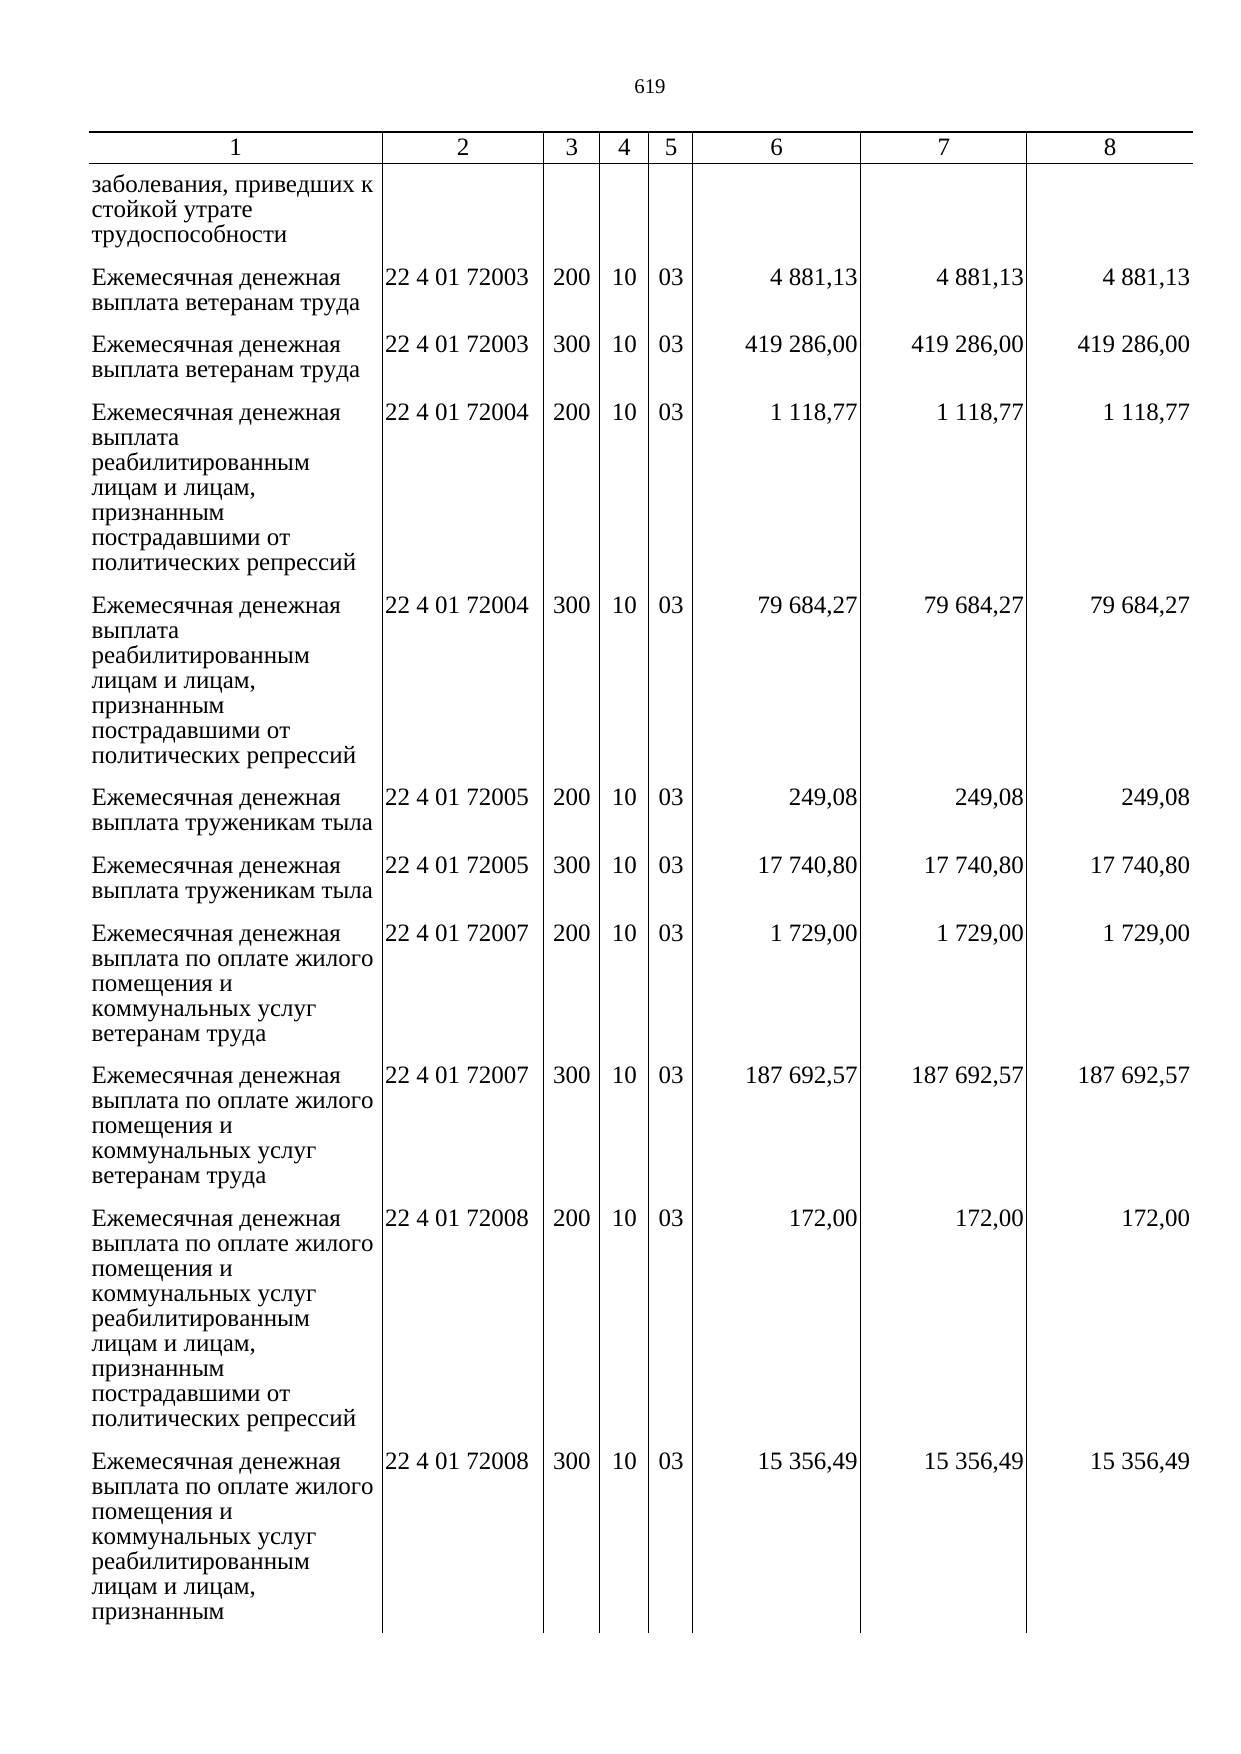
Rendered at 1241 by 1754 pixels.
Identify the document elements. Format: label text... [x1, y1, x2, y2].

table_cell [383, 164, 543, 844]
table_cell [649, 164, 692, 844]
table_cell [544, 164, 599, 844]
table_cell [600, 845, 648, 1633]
table_header 5 [649, 133, 692, 163]
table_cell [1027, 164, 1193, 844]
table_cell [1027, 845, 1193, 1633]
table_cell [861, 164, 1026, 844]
table_header 4 [600, 133, 648, 163]
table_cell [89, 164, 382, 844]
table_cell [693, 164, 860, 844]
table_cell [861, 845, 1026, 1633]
table_header 7 [861, 133, 1026, 163]
table_header 3 [544, 133, 599, 163]
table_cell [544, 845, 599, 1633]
table_header 1 [89, 133, 382, 163]
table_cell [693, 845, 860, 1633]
table_header 6 [693, 133, 860, 163]
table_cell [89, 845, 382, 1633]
table_header 2 [383, 133, 543, 163]
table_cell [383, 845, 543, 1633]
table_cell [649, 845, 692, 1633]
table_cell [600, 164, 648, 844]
table_header 8 [1027, 133, 1193, 163]
